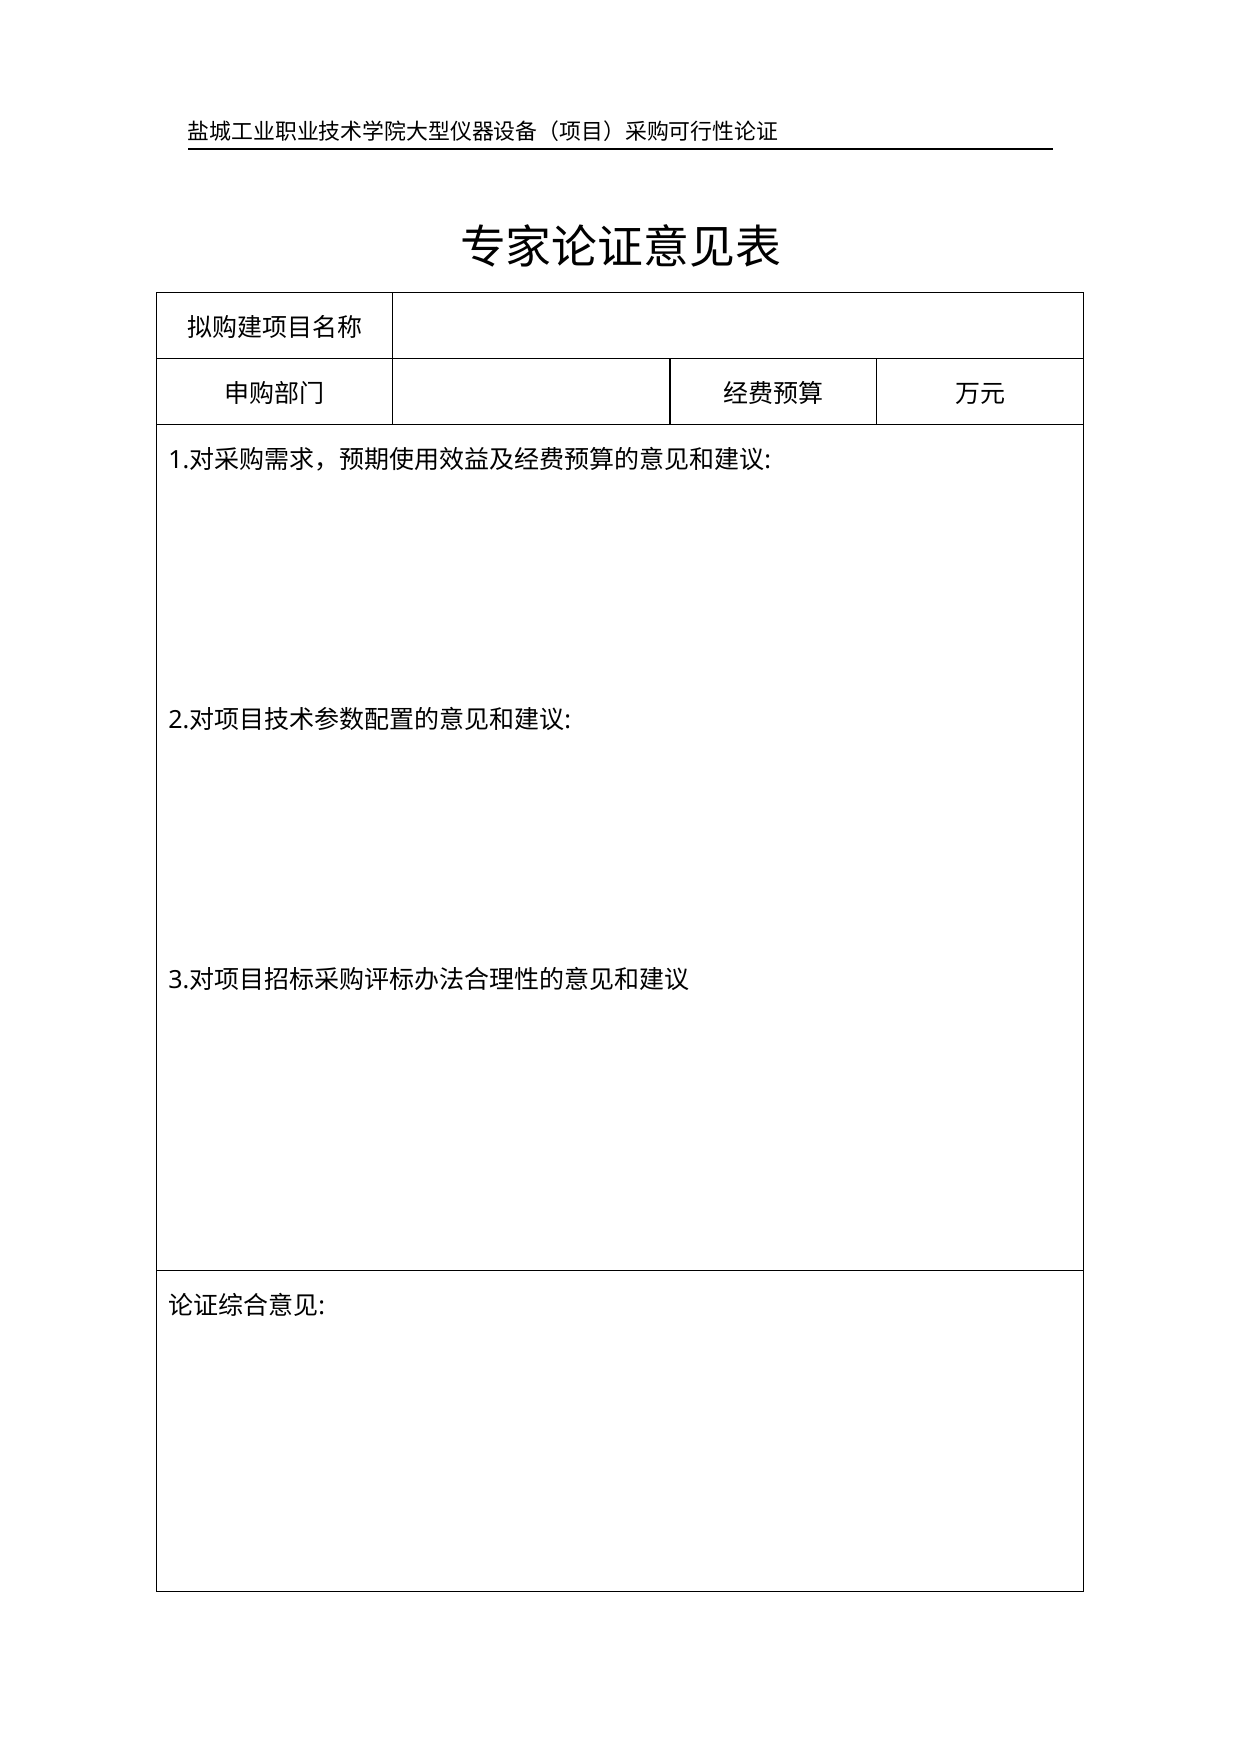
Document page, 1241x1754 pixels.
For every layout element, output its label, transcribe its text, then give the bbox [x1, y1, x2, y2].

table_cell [157, 1271, 1083, 1591]
text 专家论证意见表 [187, 194, 1053, 292]
table_cell 申购部门 [157, 359, 392, 424]
table_cell 万元 [877, 359, 1083, 424]
table_cell 1.对采购需求，预期使用效益及经费预算的意见和建议: 2.对项目技术参数配置的意见和建议: 3.对项目招标采购评标办法合理性的意见和建议 [157, 425, 1083, 1270]
table_header [393, 293, 1083, 358]
table_cell 经费预算 [671, 359, 876, 424]
table_cell [393, 359, 669, 424]
table_header 拟购建项目名称 [157, 293, 392, 358]
